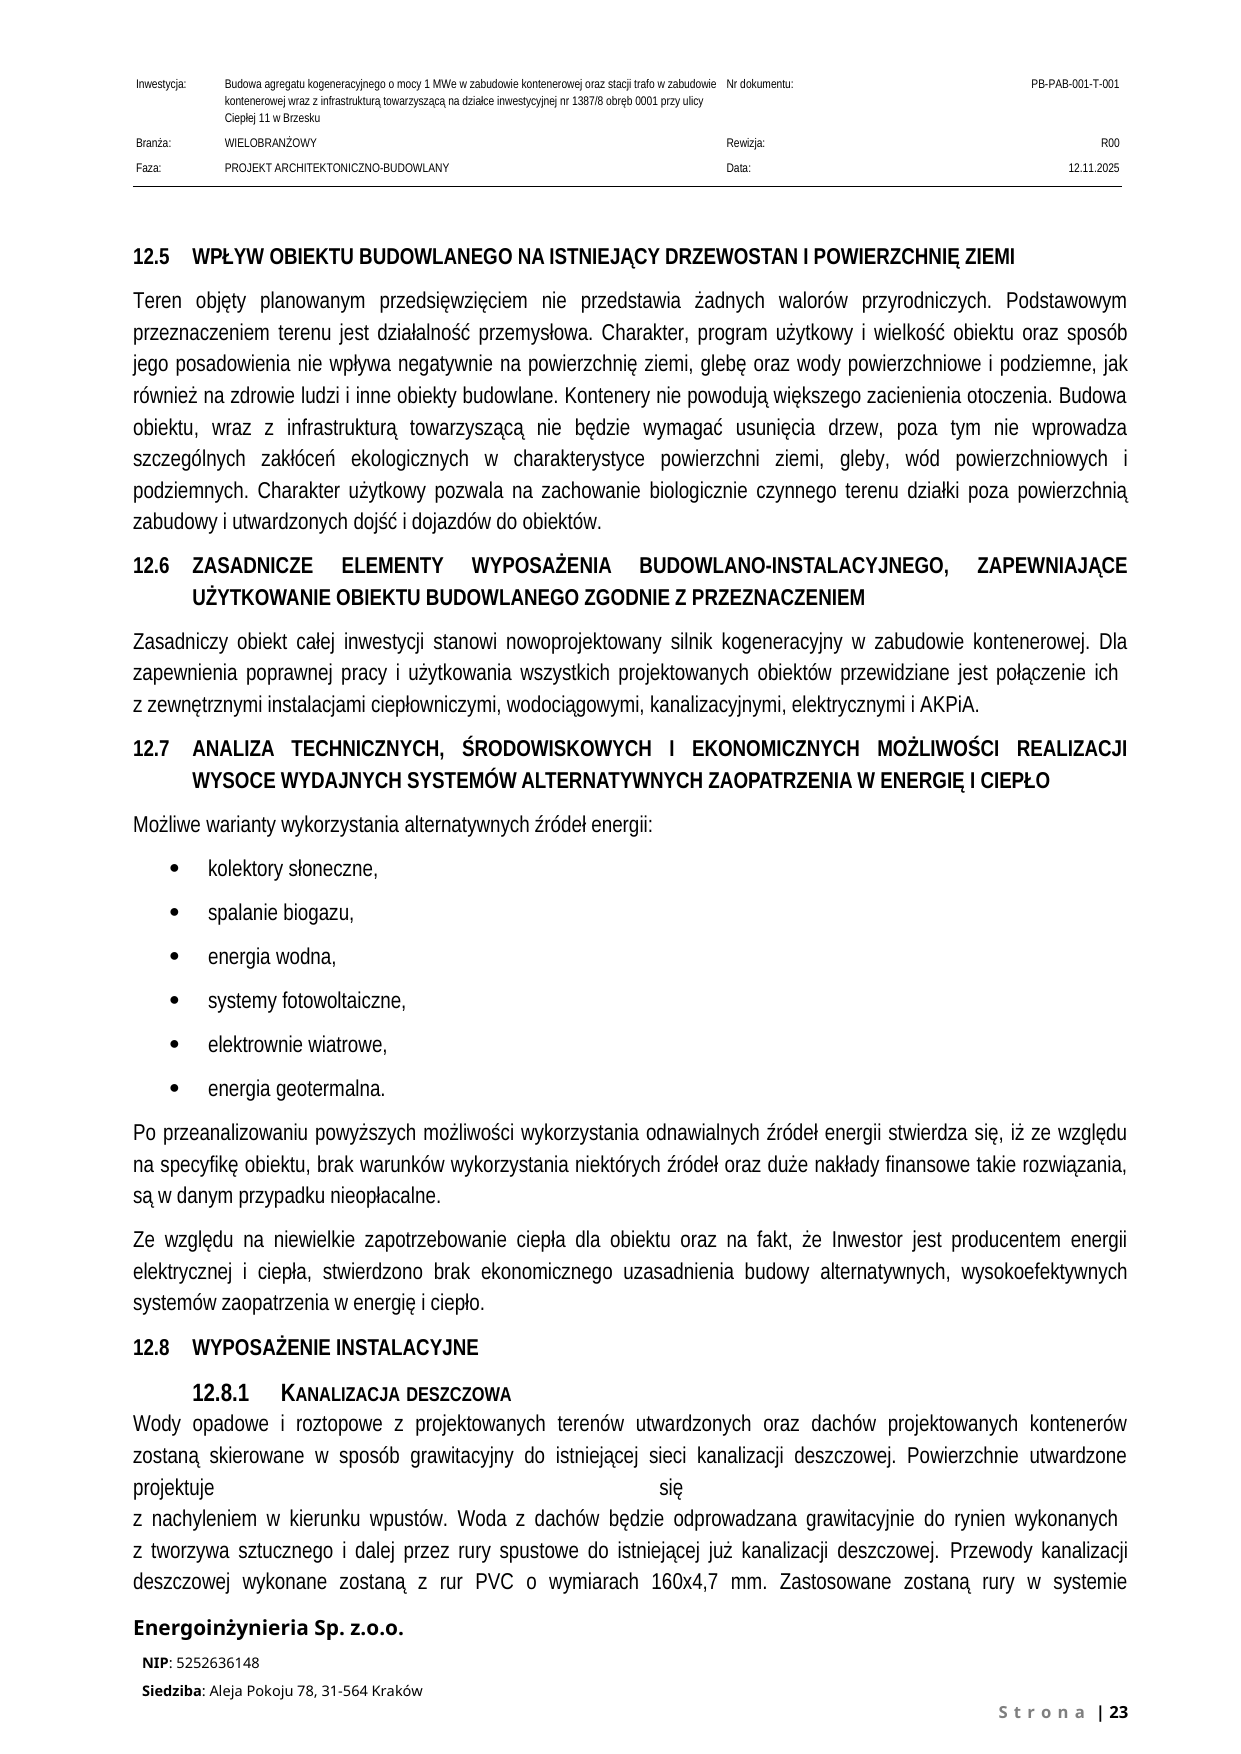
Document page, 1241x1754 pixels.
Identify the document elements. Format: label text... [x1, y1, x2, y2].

text Wpływ obiektu budowlanego na istniejący drzewostan i powierzchnię ziemi [133, 243, 1128, 269]
text Analiza technicznych, środowiskowych i ekonomicznych możliwości realizacji wysoce wydajnych systemów alternatywnych zaopatrzenia w energię i ciepło [133, 735, 1128, 793]
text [133, 1410, 1128, 1594]
list spalanie biogazu, [170, 899, 1128, 925]
list elektrownie wiatrowe, [170, 1031, 1128, 1057]
text Zasadniczy obiekt całej inwestycji stanowi nowoprojektowany silnik kogeneracyjny w zabudowie kontenerowej. Dla zapewnienia poprawnej pracy i użytkowania wszystkich projektowanych obiektów przewidziane jest połączenie ich z zewnętrznymi instalacjami ciepłowniczymi, wodociągowymi, kanalizacyjnymi, elektrycznymi i AKPiA. [133, 628, 1128, 717]
list energia geotermalna. [170, 1075, 1128, 1101]
text Możliwe warianty wykorzystania alternatywnych źródeł energii: [133, 811, 1128, 837]
text Wyposażenie instalacyjne [133, 1333, 1128, 1360]
list kolektory słoneczne, [170, 855, 1128, 881]
text Ze względu na niewielkie zapotrzebowanie ciepła dla obiektu oraz na fakt, że Inwestor jest producentem energii elektrycznej i ciepła, stwierdzono brak ekonomicznego uzasadnienia budowy alternatywnych, wysokoefektywnych systemów zaopatrzenia w energię i ciepło. [133, 1226, 1128, 1316]
subtitle Kanalizacja deszczowa [192, 1377, 1128, 1406]
list energia wodna, [170, 943, 1128, 969]
text Zasadnicze elementy wyposażenia budowlano-instalacyjnego, zapewniające użytkowanie obiektu budowlanego zgodnie z przeznaczeniem [133, 552, 1128, 610]
list systemy fotowoltaiczne, [170, 987, 1128, 1013]
text Teren objęty planowanym przedsięwzięciem nie przedstawia żadnych walorów przyrodniczych. Podstawowym przeznaczeniem terenu jest działalność przemysłowa. Charakter, program użytkowy i wielkość obiektu oraz sposób jego posadowienia nie wpływa negatywnie na powierzchnię ziemi, glebę oraz wody powierzchniowe i podziemne, jak również na zdrowie ludzi i inne obiekty budowlane. Kontenery nie powodują większego zacienienia otoczenia. Budowa obiektu, wraz z infrastrukturą towarzyszącą nie będzie wymagać usunięcia drzew, poza tym nie wprowadza szczególnych zakłóceń ekologicznych w charakterystyce powierzchni ziemi, gleby, wód powierzchniowych i podziemnych. Charakter użytkowy pozwala na zachowanie biologicznie czynnego terenu działki poza powierzchnią zabudowy i utwardzonych dojść i dojazdów do obiektów. [133, 287, 1128, 534]
text Po przeanalizowaniu powyższych możliwości wykorzystania odnawialnych źródeł energii stwierdza się, iż ze względu na specyfikę obiektu, brak warunków wykorzystania niektórych źródeł oraz duże nakłady finansowe takie rozwiązania, są w danym przypadku nieopłacalne. [133, 1119, 1128, 1208]
